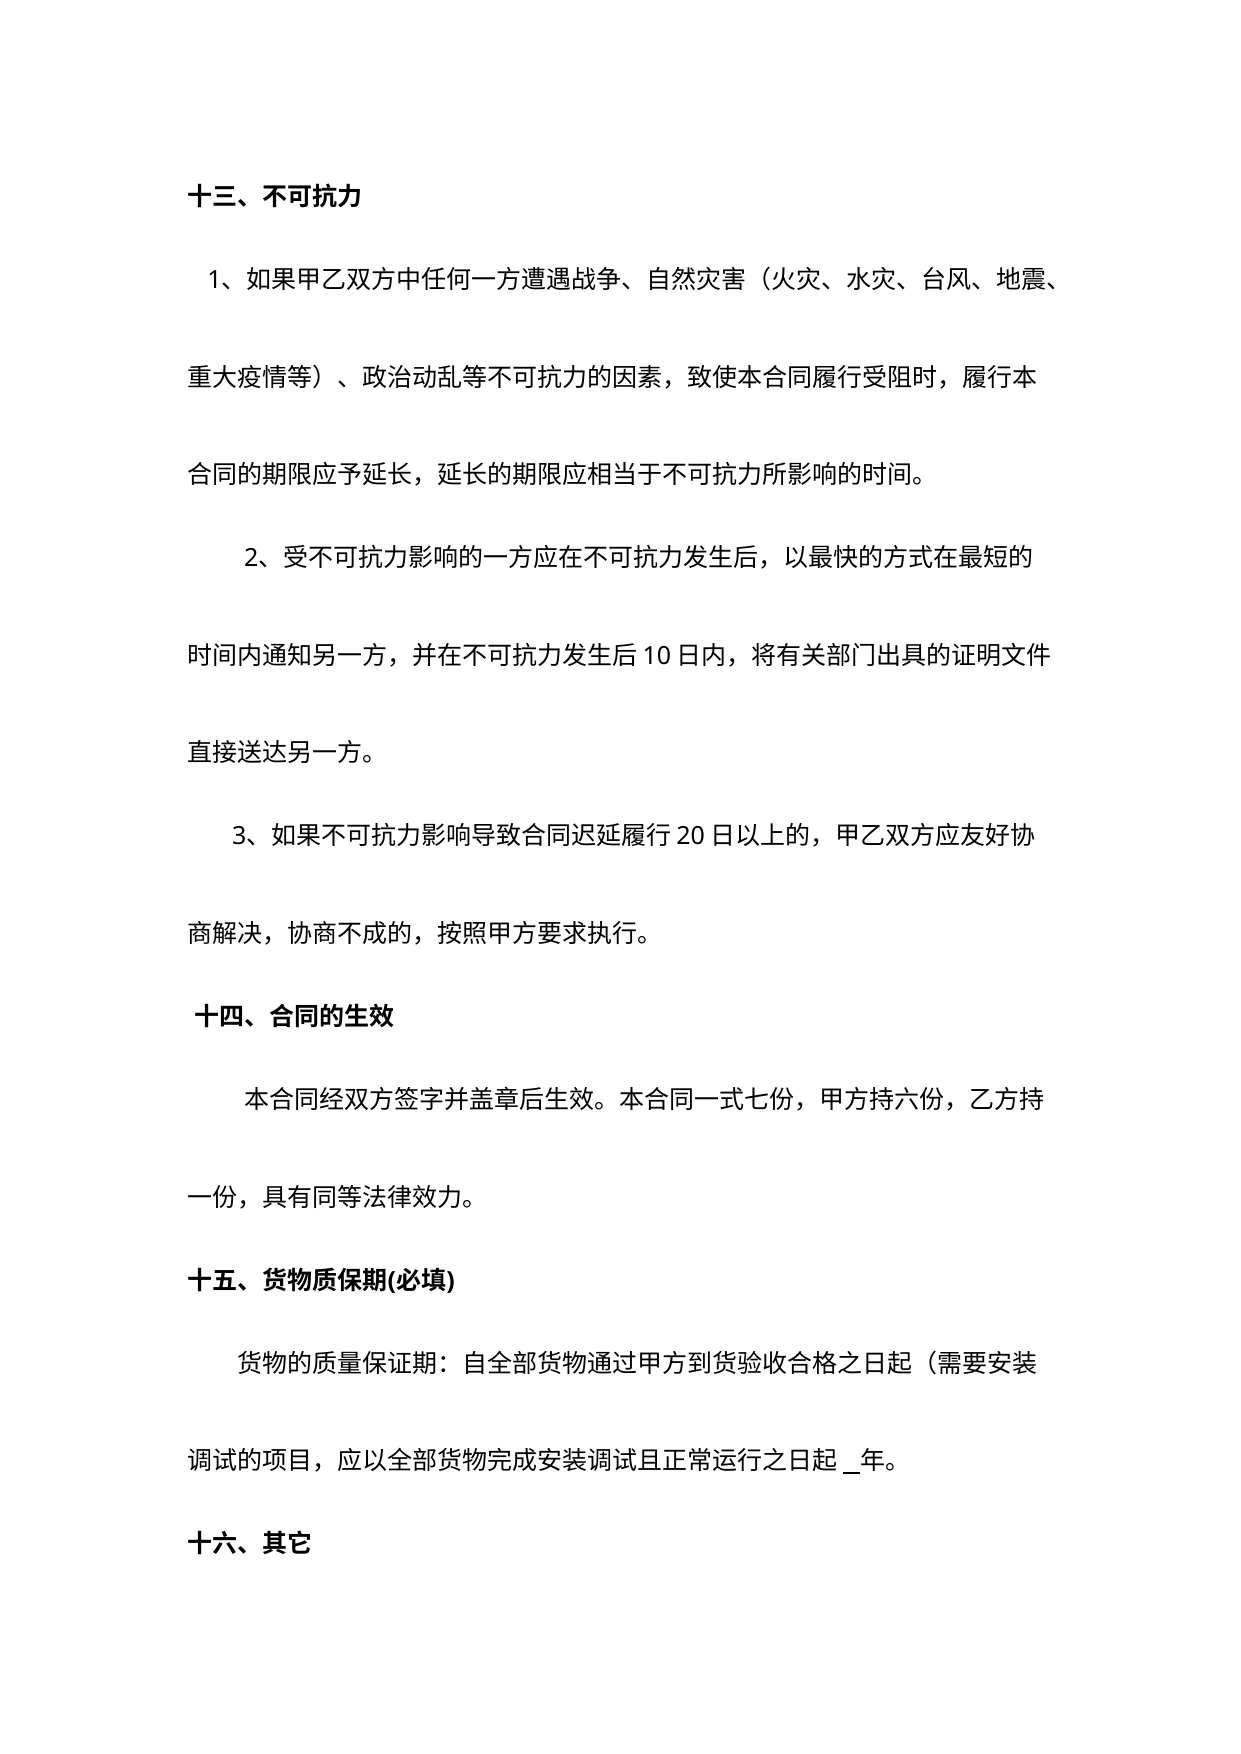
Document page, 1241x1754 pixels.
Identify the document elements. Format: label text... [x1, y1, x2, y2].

text 货物的质量保证期：自全部货物通过甲方到货验收合格之日起（需要安装调试的项目，应以全部货物完成安装调试且正常运行之日起 年。 [187, 1329, 1053, 1491]
text 2、受不可抗力影响的一方应在不可抗力发生后，以最快的方式在最短的时间内通知另一方，并在不可抗力发生后10日内，将有关部门出具的证明文件直接送达另一方。 [187, 523, 1053, 783]
text 十五、货物质保期(必填) [187, 1246, 1053, 1311]
text 十三、不可抗力 [187, 162, 1053, 227]
text 1、如果甲乙双方中任何一方遭遇战争、自然灾害（火灾、水灾、台风、地震、重大疫情等）、政治动乱等不可抗力的因素，致使本合同履行受阻时，履行本合同的期限应予延长，延长的期限应相当于不可抗力所影响的时间。 [187, 245, 1053, 505]
text 3、如果不可抗力影响导致合同迟延履行20日以上的，甲乙双方应友好协商解决，协商不成的，按照甲方要求执行。 [187, 801, 1053, 964]
text 十四、合同的生效 [187, 982, 1053, 1047]
text 本合同经双方签字并盖章后生效。本合同一式七份，甲方持六份，乙方持一份，具有同等法律效力。 [187, 1065, 1053, 1228]
text 十六、其它 [187, 1509, 1053, 1574]
